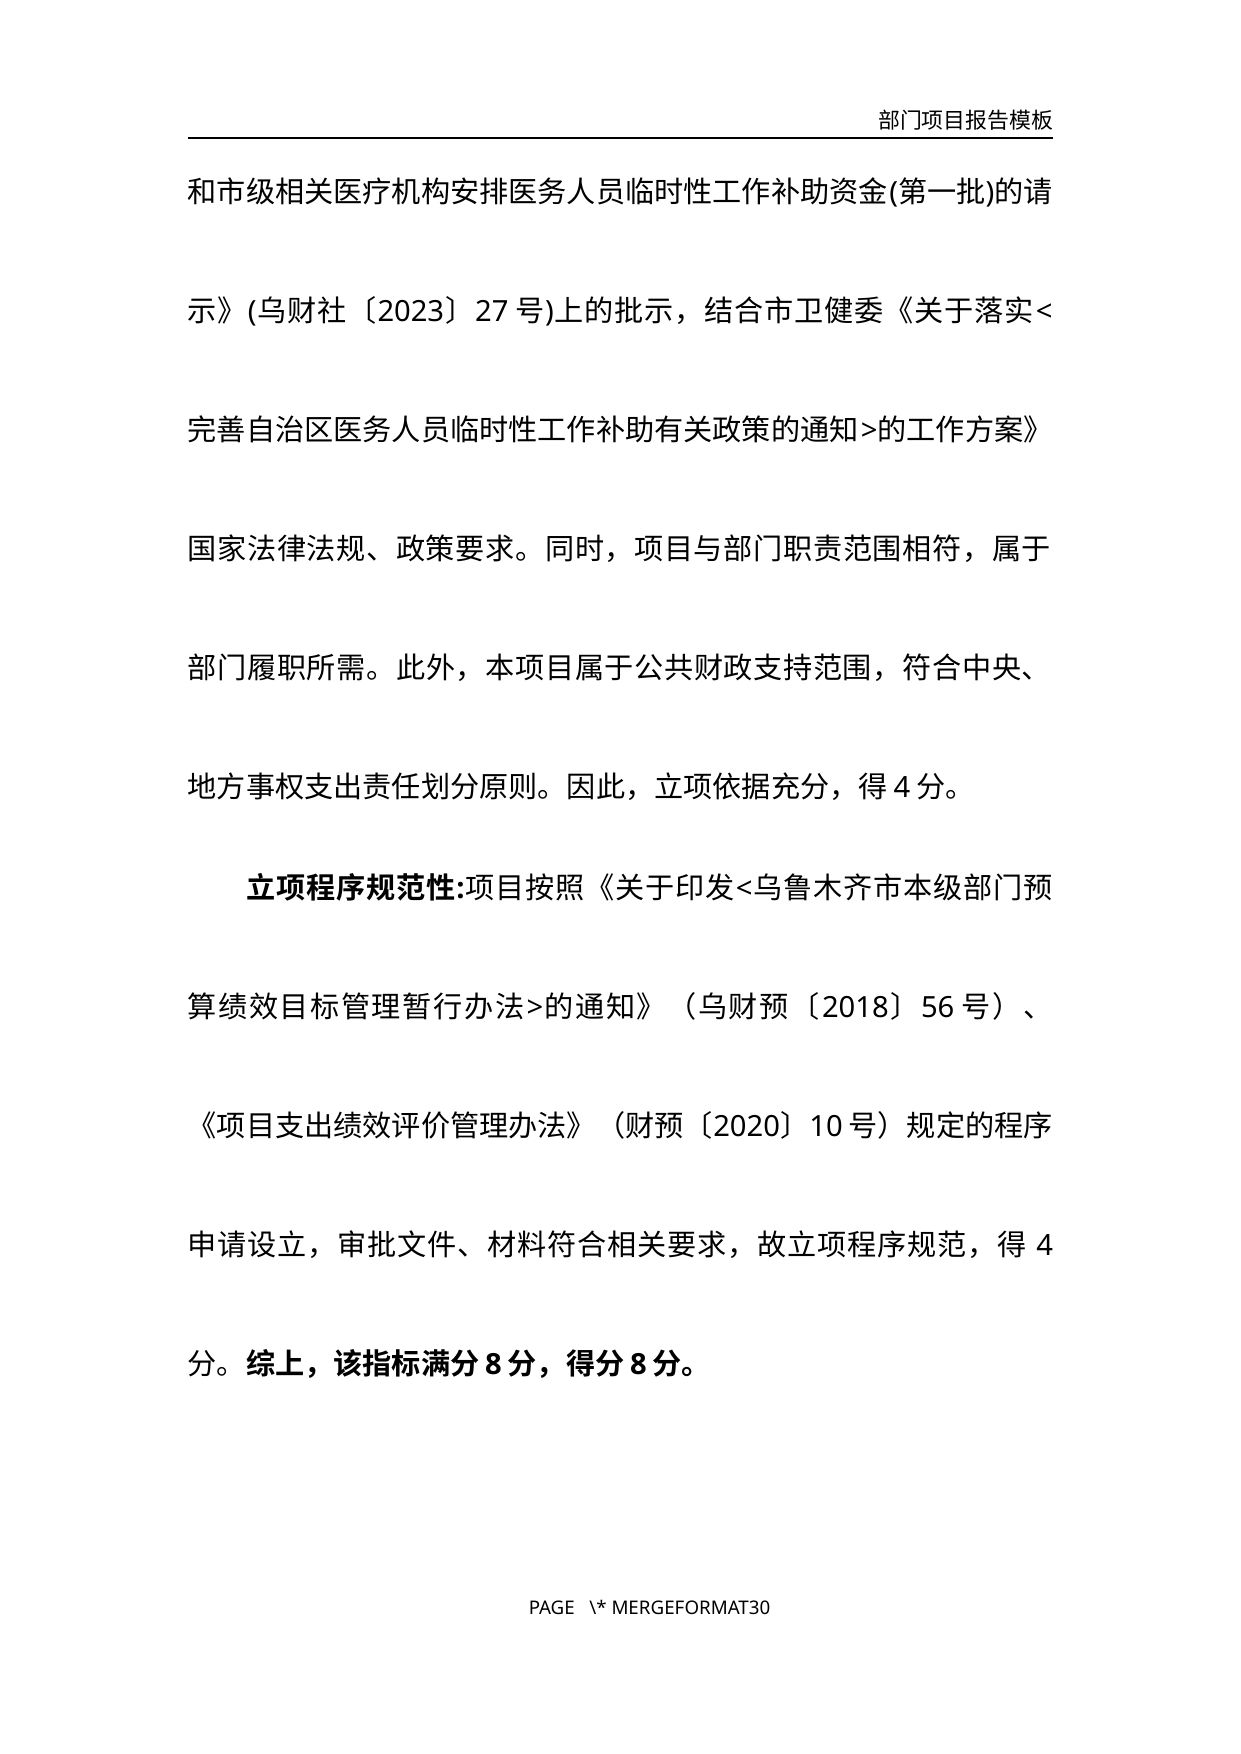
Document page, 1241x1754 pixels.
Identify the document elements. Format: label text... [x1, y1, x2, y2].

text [187, 150, 1053, 825]
text 立项程序规范性:项目按照《关于印发<乌鲁木齐市本级部门预算绩效目标管理暂行办法>的通知》（乌财预〔2018〕56号）、《项目支出绩效评价管理办法》（财预〔2020〕10号）规定的程序申请设立，审批文件、材料符合相关要求，故立项程序规范，得4分。综上，该指标满分8分，得分8分。 [187, 846, 1053, 1401]
